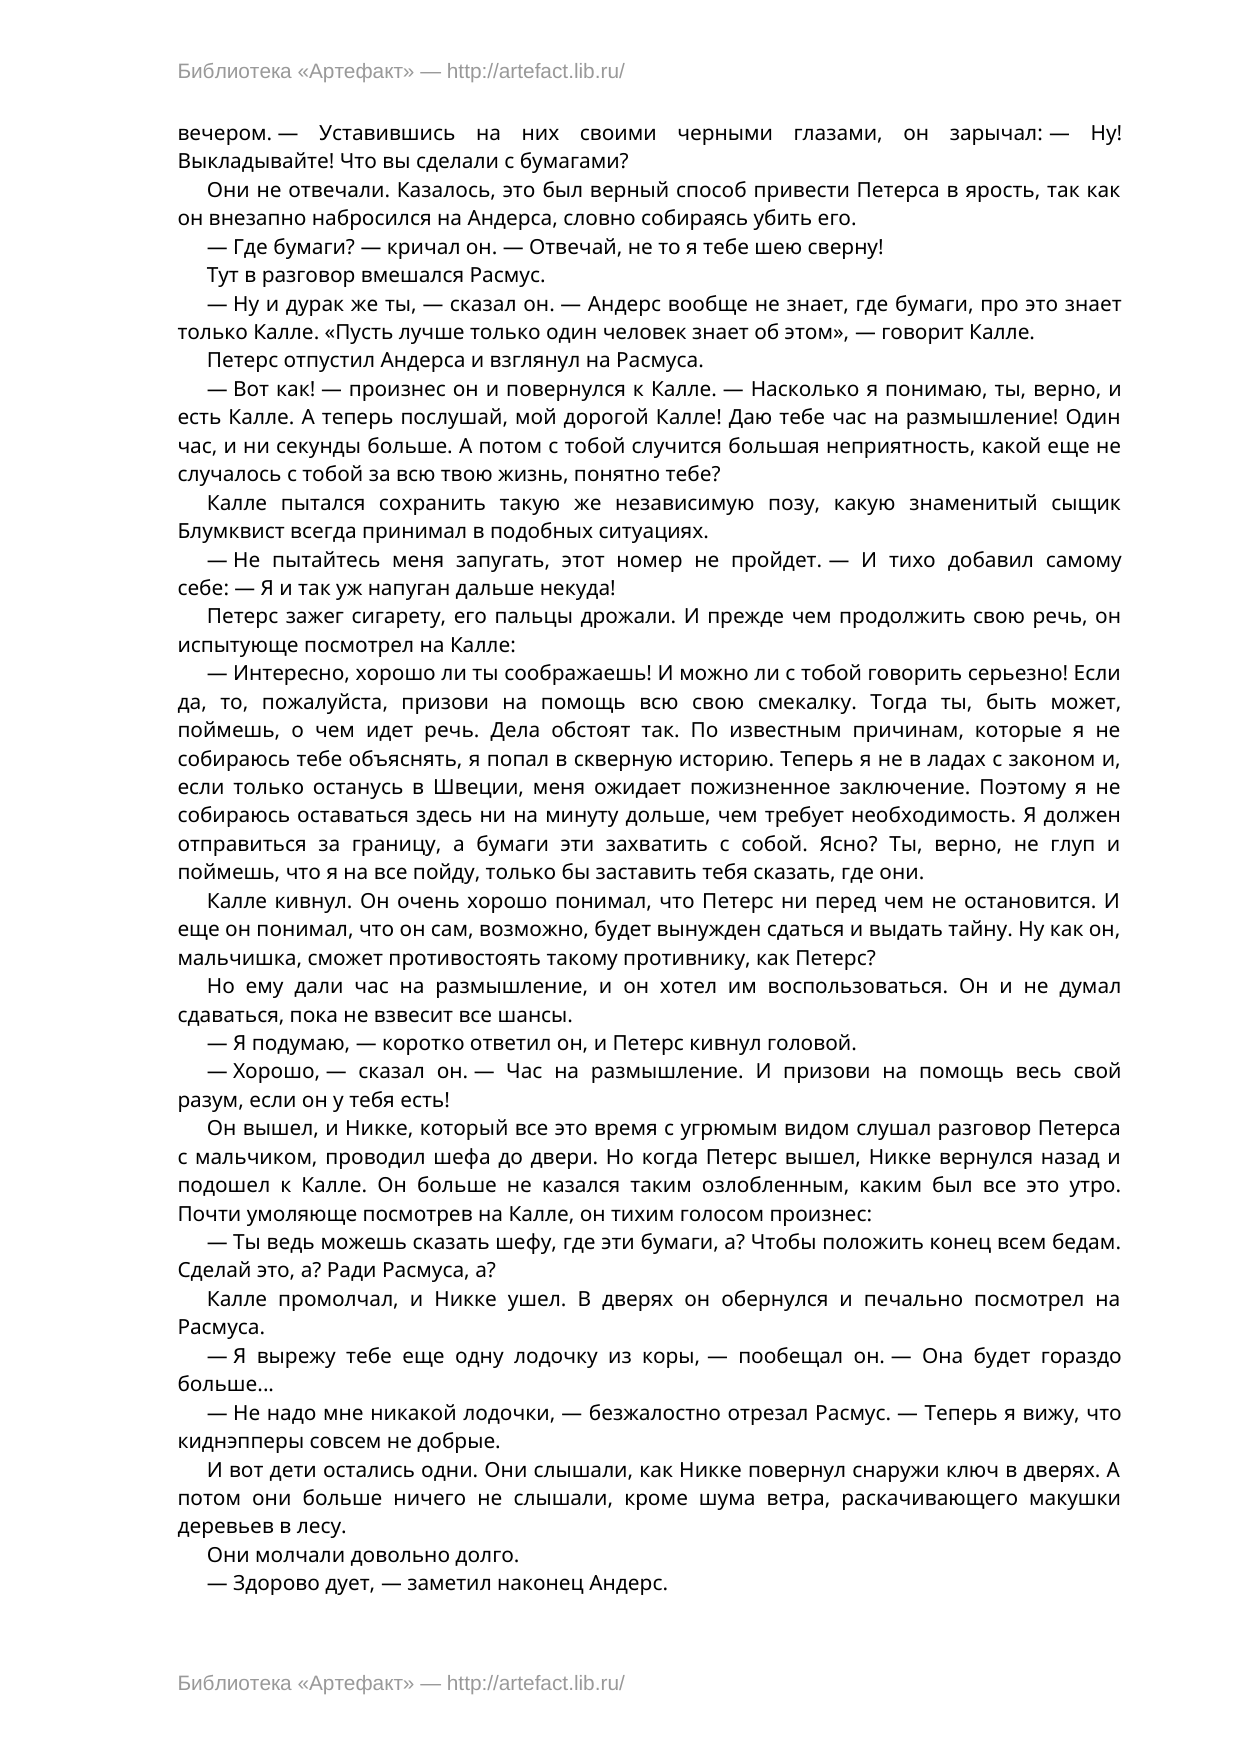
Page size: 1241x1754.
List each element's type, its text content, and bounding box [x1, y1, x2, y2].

text Петерс зажег сигарету, его пальцы дрожали. И прежде чем продолжить свою речь, он испытующе посмотрел на Калле: [177, 602, 1122, 658]
text — Не надо мне никакой лодочки, — безжалостно отрезал Расмус. — Теперь я вижу, что киднэпперы совсем не добрые. [177, 1398, 1122, 1455]
text Калле пытался сохранить такую же независимую позу, какую знаменитый сыщик Блумквист всегда принимал в подобных ситуациях. [177, 488, 1122, 545]
text — Не пытайтесь меня запугать, этот номер не пройдет. — И тихо добавил самому себе: — Я и так уж напуган дальше некуда! [177, 545, 1122, 602]
text — Ну и дурак же ты, — сказал он. — Андерс вообще не знает, где бумаги, про это знает только Калле. «Пусть лучше только один человек знает об этом», — говорит Калле. [177, 289, 1122, 346]
text Петерс отпустил Андерса и взглянул на Расмуса. [177, 346, 1122, 374]
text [177, 118, 1122, 175]
text — Ты ведь можешь сказать шефу, где эти бумаги, а? Чтобы положить конец всем бедам. Сделай это, а? Ради Расмуса, а? [177, 1227, 1122, 1284]
text Калле кивнул. Он очень хорошо понимал, что Петерс ни перед чем не остановится. И еще он понимал, что он сам, возможно, будет вынужден сдаться и выдать тайну. Ну как он, мальчишка, сможет противостоять такому противнику, как Петерс? [177, 886, 1122, 971]
text Они не отвечали. Казалось, это был верный способ привести Петерса в ярость, так как он внезапно набросился на Андерса, словно собираясь убить его. [177, 175, 1122, 232]
text — Я подумаю, — коротко ответил он, и Петерс кивнул головой. [177, 1028, 1122, 1057]
text Но ему дали час на размышление, и он хотел им воспользоваться. Он и не думал сдаваться, пока не взвесит все шансы. [177, 971, 1122, 1028]
text — Где бумаги? — кричал он. — Отвечай, не то я тебе шею сверну! [177, 232, 1122, 260]
text Калле промолчал, и Никке ушел. В дверях он обернулся и печально посмотрел на Расмуса. [177, 1284, 1122, 1341]
text — Здорово дует, — заметил наконец Андерс. [177, 1568, 1122, 1597]
text — Хорошо, — сказал он. — Час на размышление. И призови на помощь весь свой разум, если он у тебя есть! [177, 1057, 1122, 1113]
text — Вот как! — произнес он и повернулся к Калле. — Насколько я понимаю, ты, верно, и есть Калле. А теперь послушай, мой дорогой Калле! Даю тебе час на размышление! Один час, и ни секунды больше. А потом с тобой случится большая неприятность, какой еще не случалось с тобой за всю твою жизнь, понятно тебе? [177, 374, 1122, 488]
text — Я вырежу тебе еще одну лодочку из коры, — пообещал он. — Она будет гораздо больше... [177, 1341, 1122, 1398]
text Тут в разговор вмешался Расмус. [177, 260, 1122, 289]
text Он вышел, и Никке, который все это время с угрюмым видом слушал разговор Петерса с мальчиком, проводил шефа до двери. Но когда Петерс вышел, Никке вернулся назад и подошел к Калле. Он больше не казался таким озлобленным, каким был все это утро. Почти умоляюще посмотрев на Калле, он тихим голосом произнес: [177, 1113, 1122, 1227]
text И вот дети остались одни. Они слышали, как Никке повернул снаружи ключ в дверях. А потом они больше ничего не слышали, кроме шума ветра, раскачивающего макушки деревьев в лесу. [177, 1455, 1122, 1540]
text — Интересно, хорошо ли ты соображаешь! И можно ли с тобой говорить серьезно! Если да, то, пожалуйста, призови на помощь всю свою смекалку. Тогда ты, быть может, поймешь, о чем идет речь. Дела обстоят так. По известным причинам, которые я не собираюсь тебе объяснять, я попал в скверную историю. Теперь я не в ладах с законом и, если только останусь в Швеции, меня ожидает пожизненное заключение. Поэтому я не собираюсь оставаться здесь ни на минуту дольше, чем требует необходимость. Я должен отправиться за границу, а бумаги эти захватить с собой. Ясно? Ты, верно, не глуп и поймешь, что я на все пойду, только бы заставить тебя сказать, где они. [177, 658, 1122, 886]
text Они молчали довольно долго. [177, 1540, 1122, 1568]
